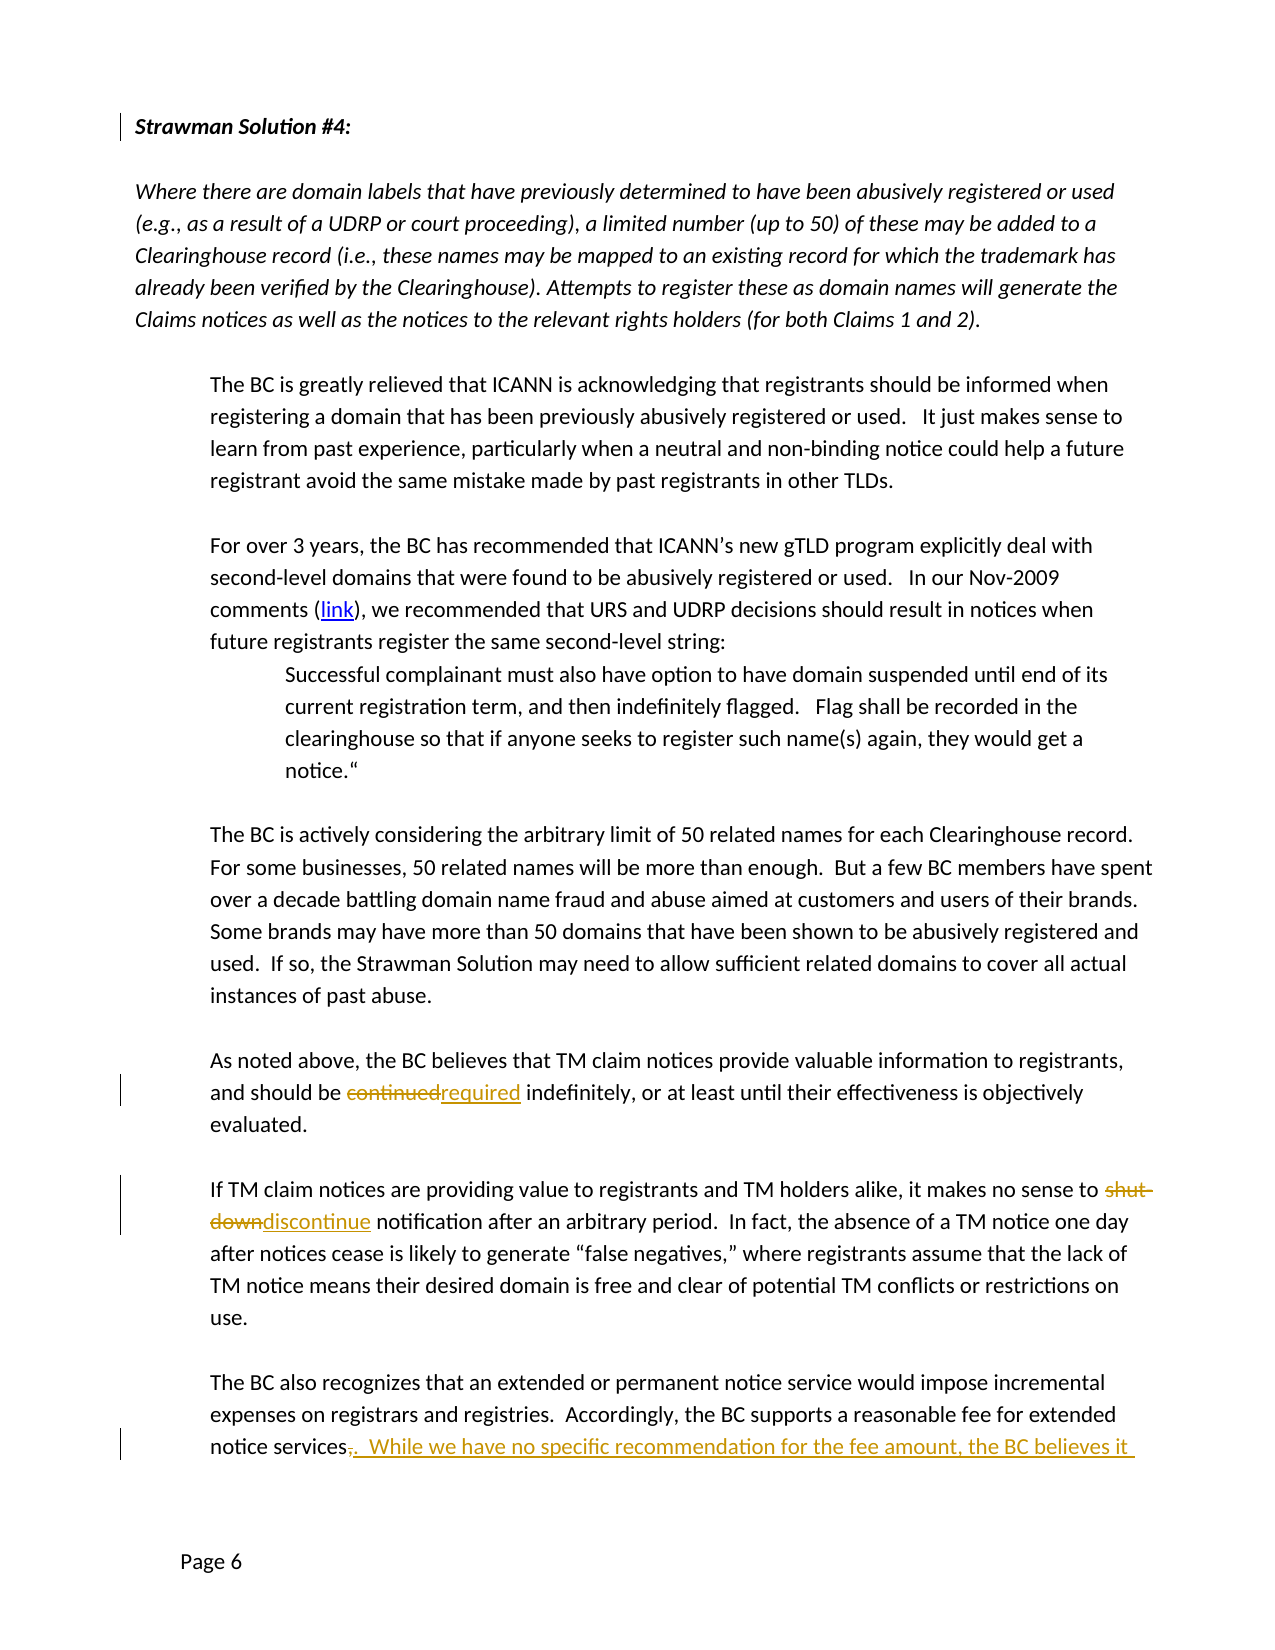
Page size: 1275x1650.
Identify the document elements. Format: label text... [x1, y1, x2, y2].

text Strawman Solution #4: [135, 112, 1155, 141]
text Where there are domain labels that have previously determined to have been abusively registered or used (e.g., as a result of a UDRP or court proceeding), a limited number (up to 50) of these may be added to a Clearinghouse record (i.e., these names may be mapped to an existing record for which the trademark has already been verified by the Clearinghouse). Attempts to register these as domain names will generate the Claims notices as well as the notices to the relevant rights holders (for both Claims 1 and 2). [135, 177, 1155, 334]
text The BC is greatly relieved that ICANN is acknowledging that registrants should be informed when registering a domain that has been previously abusively registered or used. It just makes sense to learn from past experience, particularly when a neutral and non-binding notice could help a future registrant avoid the same mistake made by past registrants in other TLDs. [210, 370, 1155, 494]
text If TM claim notices are providing value to registrants and TM holders alike, it makes no sense to notification after an arbitrary period. In fact, the absence of a TM notice one day after notices cease is likely to generate “false negatives,” where registrants assume that the lack of TM notice means their desired domain is free and clear of potential TM conflicts or restrictions on use. [210, 1175, 1155, 1331]
text Successful complainant must also have option to have domain suspended until end of its current registration term, and then indefinitely flagged. Flag shall be recorded in the clearinghouse so that if anyone seeks to register such name(s) again, they would get a notice.“ [285, 660, 1155, 784]
text As noted above, the BC believes that TM claim notices provide valuable information to registrants, and should be indefinitely, or at least until their effectiveness is objectively evaluated. [210, 1046, 1155, 1138]
text For over 3 years, the BC has recommended that ICANN’s new gTLD program explicitly deal with second-level domains that were found to be abusively registered or used. In our Nov-2009 comments (link), we recommended that URS and UDRP decisions should result in notices when future registrants register the same second-level string: [210, 531, 1155, 656]
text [210, 1368, 1155, 1460]
text The BC is actively considering the arbitrary limit of 50 related names for each Clearinghouse record. For some businesses, 50 related names will be more than enough. But a few BC members have spent over a decade battling domain name fraud and abuse aimed at customers and users of their brands. Some brands may have more than 50 domains that have been shown to be abusively registered and used. If so, the Strawman Solution may need to allow sufficient related domains to cover all actual instances of past abuse. [210, 821, 1155, 1009]
